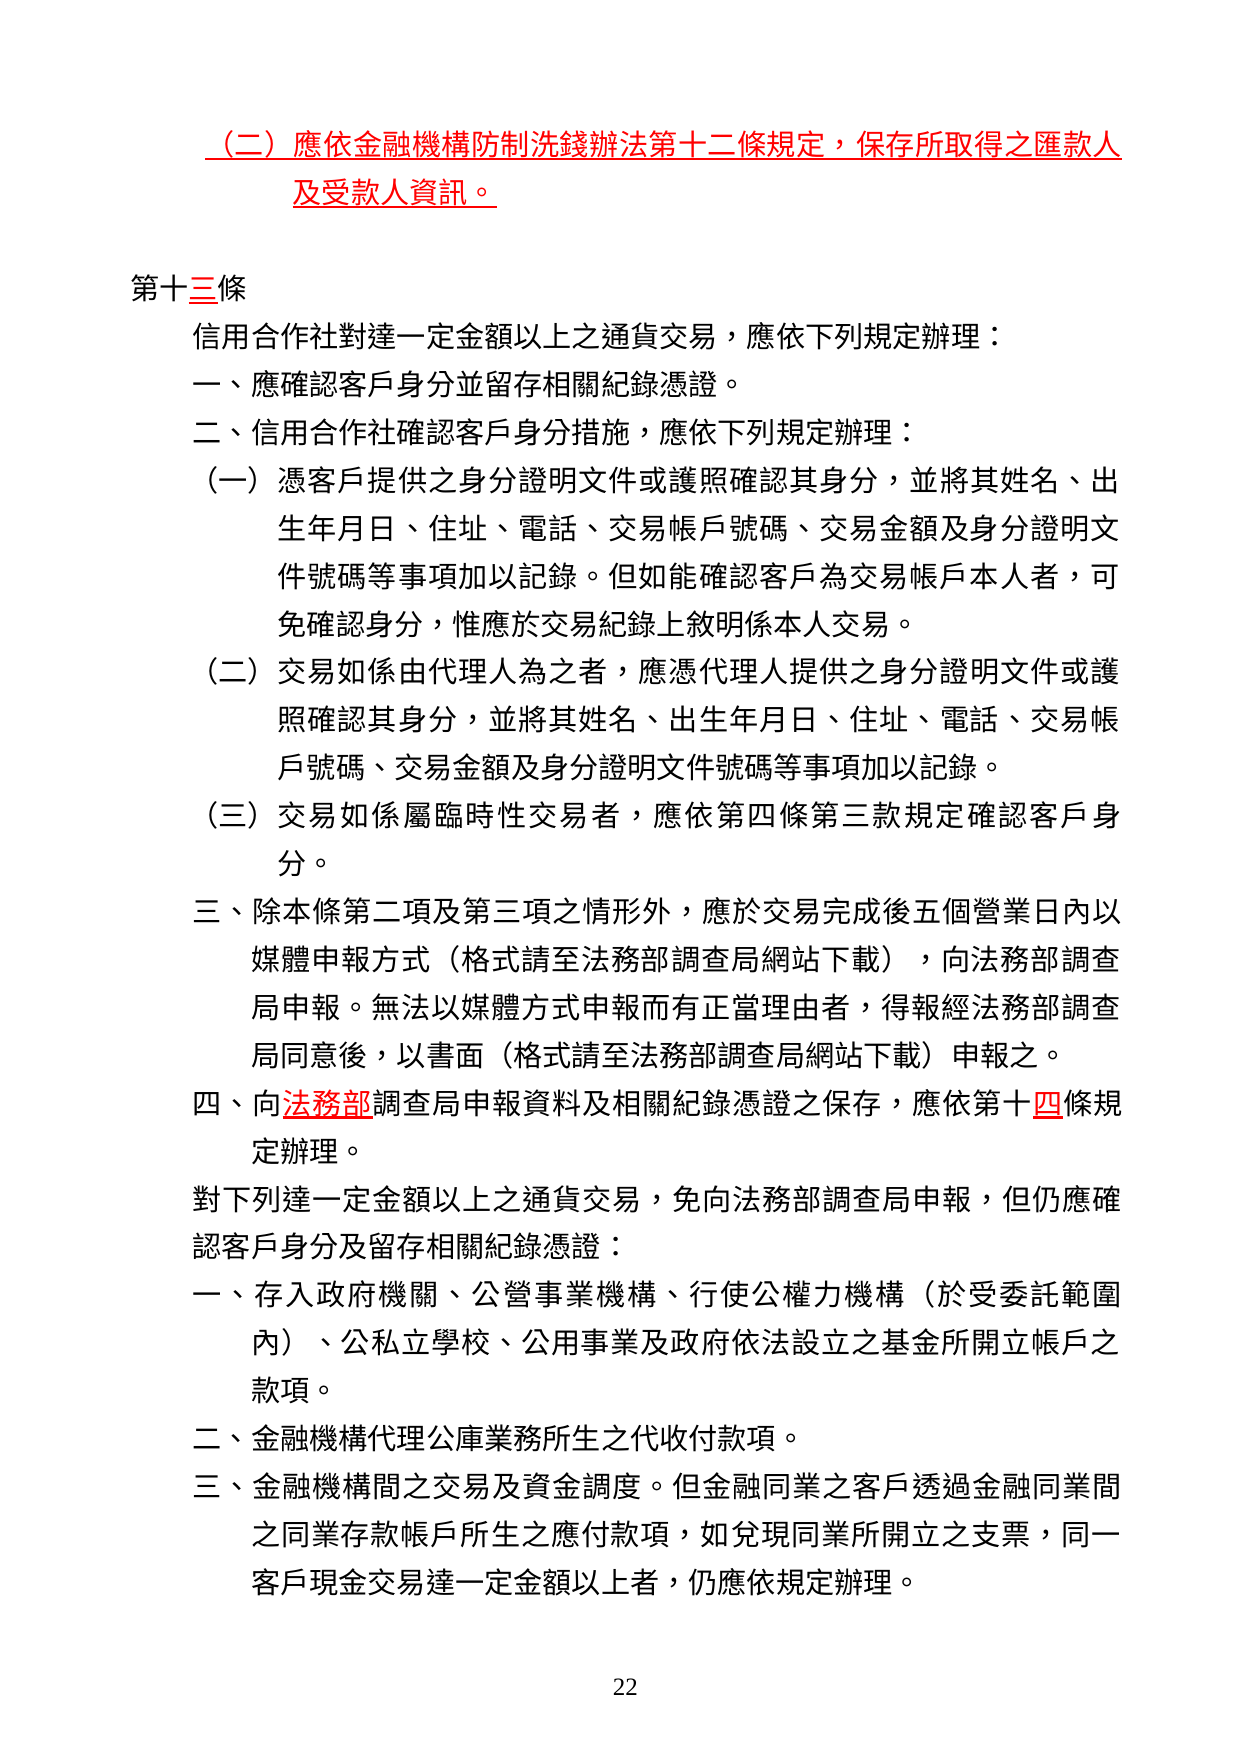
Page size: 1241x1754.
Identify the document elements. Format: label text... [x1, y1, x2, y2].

text 對下列達一定金額以上之通貨交易，免向法務部調查局申報，但仍應確認客戶身分及留存相關紀錄憑證： [192, 1172, 1122, 1267]
text 三、金融機構間之交易及資金調度。但金融同業之客戶透過金融同業間之同業存款帳戶所生之應付款項，如兌現同業所開立之支票，同一客戶現金交易達一定金額以上者，仍應依規定辦理。 [192, 1459, 1122, 1603]
list 憑客戶提供之身分證明文件或護照確認其身分，並將其姓名、出生年月日、住址、電話、交易帳戶號碼、交易金額及身分證明文件號碼等事項加以記錄。但如能確認客戶為交易帳戶本人者，可免確認身分，惟應於交易紀錄上敘明係本人交易。 [189, 453, 1122, 644]
text 一、應確認客戶身分並留存相關紀錄憑證。 [192, 357, 1122, 405]
text 三、除本條第二項及第三項之情形外，應於交易完成後五個營業日內以媒體申報方式（格式請至法務部調查局網站下載），向法務部調查局申報。無法以媒體方式申報而有正當理由者，得報經法務部調查局同意後，以書面（格式請至法務部調查局網站下載）申報之。 [192, 884, 1122, 1076]
list 交易如係由代理人為之者，應憑代理人提供之身分證明文件或護照確認其身分，並將其姓名、出生年月日、住址、電話、交易帳戶號碼、交易金額及身分證明文件號碼等事項加以記錄。 [189, 644, 1122, 788]
text 二、信用合作社確認客戶身分措施，應依下列規定辦理： [192, 405, 1122, 453]
text 四、向法務部調查局申報資料及相關紀錄憑證之保存，應依第十四條規定辦理。 [192, 1076, 1122, 1172]
text （二）應依金融機構防制洗錢辦法第十二條規定，保存所取得之匯款人及受款人資訊。 [205, 117, 1122, 158]
text 二、金融機構代理公庫業務所生之代收付款項。 [192, 1411, 1122, 1459]
text （二）應依金融機構防制洗錢辦法第十二條規定，保存所取得之匯款人及受款人資訊。 [205, 160, 1122, 213]
text 一、存入政府機關、公營事業機構、行使公權力機構（於受委託範圍內）、公私立學校、公用事業及政府依法設立之基金所開立帳戶之款項。 [192, 1267, 1122, 1411]
text 第十三條 [130, 261, 1122, 309]
list 交易如係屬臨時性交易者，應依第四條第三款規定確認客戶身分。 [189, 788, 1122, 884]
text 信用合作社對達一定金額以上之通貨交易，應依下列規定辦理： [192, 309, 1122, 357]
